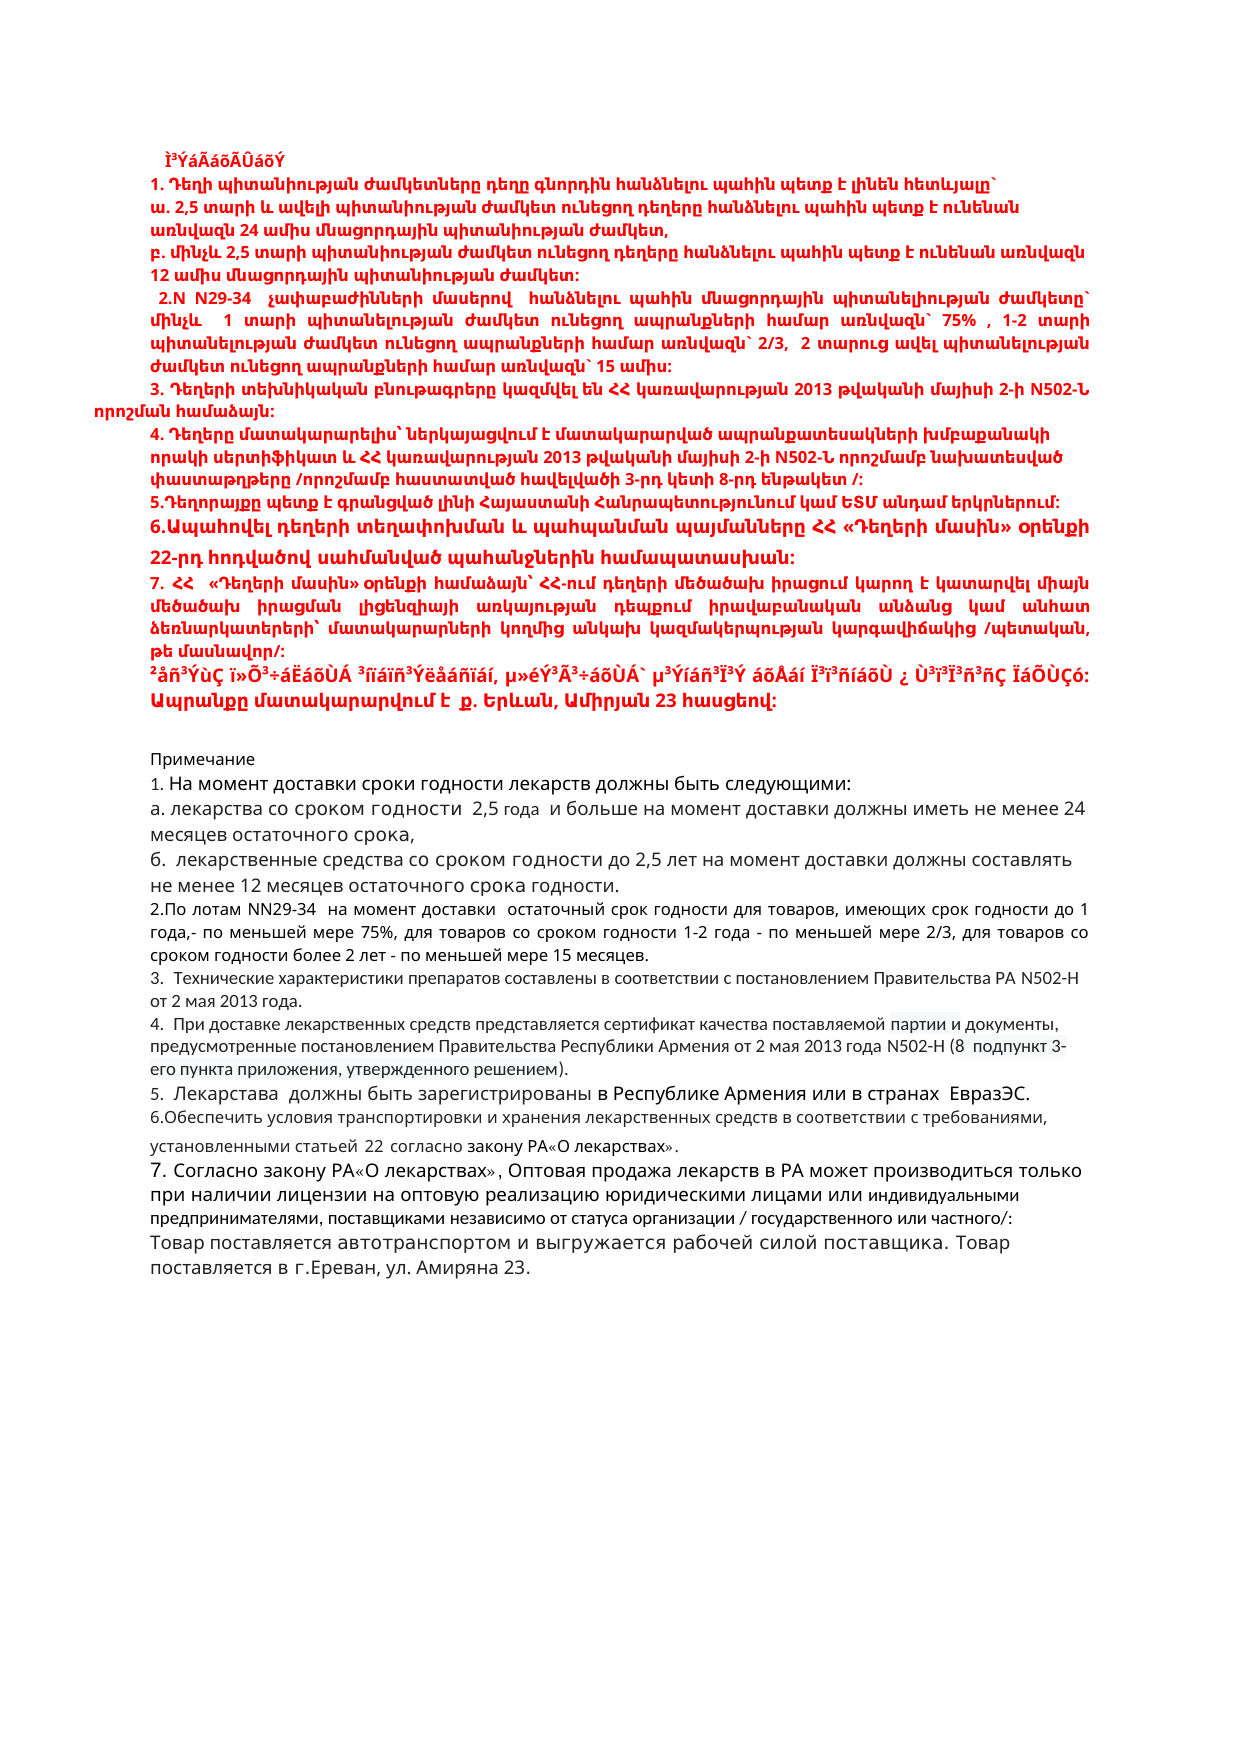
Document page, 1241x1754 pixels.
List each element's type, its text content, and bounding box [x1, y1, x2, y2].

text Товар поставляется автотранспортом и выгружается рабочей силой поставщика. Товар поставляется в г.Ереван, ул. Амиряна 23. [150, 1229, 1090, 1280]
text ²åñ³ÝùÇ ï»Õ³÷áËáõÙÁ ³íïáïñ³Ýëåáñïáí, µ»éÝ³Ã³÷áõÙÁ` µ³Ýíáñ³Ï³Ý áõÅáí Ï³ï³ñíáõÙ ¿ Ù³ï³Ï³ñ³ñÇ ÏáÕÙÇó: Ապրանքը մատակարարվում է ք. Երևան, Ամիրյան 23 հասցեով: [150, 662, 1090, 713]
text 4. При доставке лекарственных средств представляется сертификат качества поставляемой партии и документы, предусмотренные постановлением Правительства Республики Армения от 2 мая 2013 года N502-Н (8 подпункт 3-его пункта приложения, утвержденного решением). [150, 1012, 1090, 1080]
text Ì³ÝáÃáõÃÛáõÝ [165, 150, 1090, 173]
text 5. Лекарстава должны быть зарегистрированы в Республике Армения или в странах ЕвразЭС. [150, 1080, 1090, 1106]
text 1. На момент доставки сроки годности лекарств должны быть следующими: [150, 770, 1090, 796]
text а. лекарства со сроком годности 2,5 года и больше на момент доставки должны иметь не менее 24 месяцев остаточного срока, [150, 796, 1090, 847]
text 6.Обеспечить условия транспортировки и хранения лекарственных средств в соответствии с требованиями, установленными статьей 22 согласно закону РАО лекарствах. [150, 1106, 1090, 1157]
text 7. ՀՀ «Դեղերի մասին» օրենքի համաձայն՝ ՀՀ-ում դեղերի մեծածախ իրացում կարող է կատարվել միայն մեծածախ իրացման լիցենզիայի առկայության դեպքում իրավաբանական անձանց կամ անհատ ձեռնարկատերերի՝ մատակարարների կողմից անկախ կազմակերպության կարգավիճակից /պետական, թե մասնավոր/: [150, 617, 1090, 662]
text Примечание [150, 747, 1090, 770]
text б. лекарственные средства со сроком годности до 2,5 лет на момент доставки должны составлять не менее 12 месяцев остаточного срока годности. [150, 847, 1090, 898]
text 3. Технические характеристики препаратов составлены в соответствии с постановлением Правительства РА N502-Н от 2 мая 2013 года. [150, 966, 1090, 1012]
text 2.N N29-34 չափաբաժինների մասերով հանձնելու պահին մնացորդային պիտանելիության ժամկետը` մինչև 1 տարի պիտանելության ժամկետ ունեցող ապրանքների համար առնվազն` 75% , 1-2 տարի պիտանելության ժամկետ ունեցող ապրանքների համար առնվազն` 2/3, 2 տարուց ավել պիտանելության ժամկետ ունեցող ապրանքների համար առնվազն` 15 ամիս: [150, 286, 1090, 377]
text 4. Դեղերը մատակարարելիս՝ ներկայացվում է մատակարարված ապրանքատեսակների խմբաքանակի որակի սերտիֆիկատ և ՀՀ կառավարության 2013 թվականի մայիսի 2-ի N502-Ն որոշմամբ նախատեսված փաստաթղթերը /որոշմամբ հաստատված հավելվածի 3-րդ կետի 8-րդ ենթակետ /: [150, 422, 1090, 491]
text 6.Ապահովել դեղերի տեղափոխման և պահպանման պայմանները ՀՀ «Դեղերի մասին» օրենքի 22-րդ հոդվածով սահմանված պահանջներին համապատասխան: [150, 513, 1090, 571]
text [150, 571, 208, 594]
text 2.По лотам NN29-34 на момент доставки остаточный срок годности для товаров, имеющих срок годности до 1 года,- по меньшей мере 75%, для товаров со сроком годности 1-2 года - по меньшей мере 2/3, для товаров со сроком годности более 2 лет - по меньшей мере 15 месяцев. [150, 898, 1090, 966]
text 3. Դեղերի տեխնիկական բնութագրերը կազմվել են ՀՀ կառավարության 2013 թվականի մայիսի 2-ի N502-Ն որոշման համաձայն: [94, 377, 1090, 422]
text 5.Դեղորայքը պետք է գրանցված լինի Հայաստանի Հանրապետությունում կամ ԵՏՄ անդամ երկրներում: [150, 491, 1090, 513]
text 7. Согласно закону РАО лекарствах, Оптовая продажа лекарств в РА может производиться только при наличии лицензии на оптовую реализацию юридическими лицами или индивидуальными предпринимателями, поставщиками независимо от статуса организации / государственного или частного/: [150, 1157, 1090, 1229]
